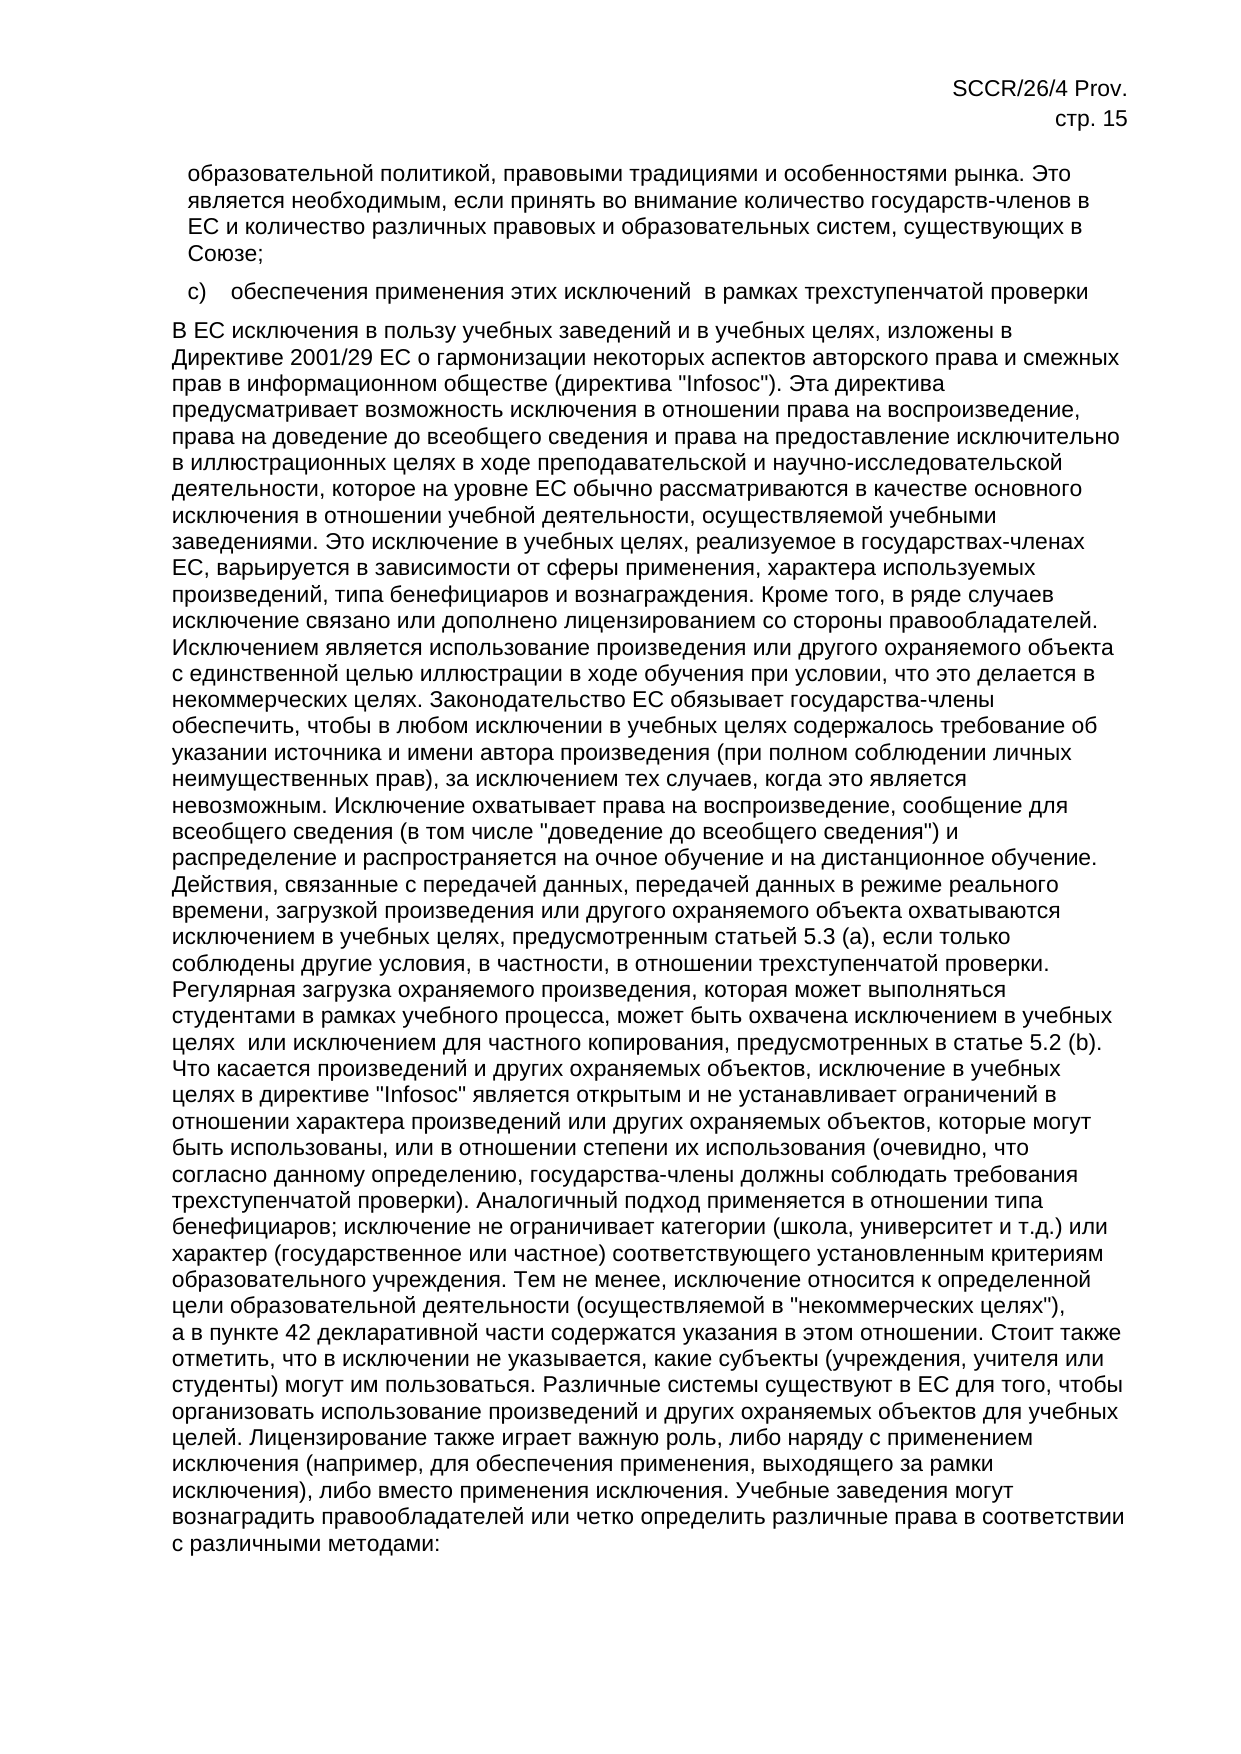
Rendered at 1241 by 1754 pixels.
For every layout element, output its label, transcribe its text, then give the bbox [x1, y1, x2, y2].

text В ЕС исключения в пользу учебных заведений и в учебных целях, изложены в Директиве 2001/29 EC о гармонизации некоторых аспектов авторского права и смежных прав в информационном обществе (директива "Infosoc"). Эта директива предусматривает возможность исключения в отношении права на воспроизведение, права на доведение до всеобщего сведения и права на предоставление исключительно в иллюстрационных целях в ходе преподавательской и научно-исследовательской деятельности, которое на уровне ЕС обычно рассматриваются в качестве основного исключения в отношении учебной деятельности, осуществляемой учебными заведениями. Это исключение в учебных целях, реализуемое в государствах-членах ЕС, варьируется в зависимости от сферы применения, характера используемых произведений, типа бенефициаров и вознаграждения. Кроме того, в ряде случаев исключение связано или дополнено лицензированием со стороны правообладателей. Исключением является использование произведения или другого охраняемого объекта с единственной целью иллюстрации в ходе обучения при условии, что это делается в некоммерческих целях. Законодательство ЕС обязывает государства-члены обеспечить, чтобы в любом исключении в учебных целях содержалось требование об указании источника и имени автора произведения (при полном соблюдении личных неимущественных прав), за исключением тех случаев, когда это является невозможным. Исключение охватывает права на воспроизведение, сообщение для всеобщего сведения (в том числе "доведение до всеобщего сведения") и распределение и распространяется на очное обучение и на дистанционное обучение. Действия, связанные с передачей данных, передачей данных в режиме реального времени, загрузкой произведения или другого охраняемого объекта охватываются исключением в учебных целях, предусмотренным статьей 5.3 (а), если только соблюдены другие условия, в частности, в отношении трехступенчатой проверки. Регулярная загрузка охраняемого произведения, которая может выполняться студентами в рамках учебного процесса, может быть охвачена исключением в учебных целях или исключением для частного копирования, предусмотренных в статье 5.2 (b). Что касается произведений и других охраняемых объектов, исключение в учебных целях в директиве "Infosoc" является открытым и не устанавливает ограничений в отношении характера произведений или других охраняемых объектов, которые могут быть использованы, или в отношении степени их использования (очевидно, что согласно данному определению, государства-члены должны соблюдать требования трехступенчатой проверки). Аналогичный подход применяется в отношении типа бенефициаров; исключение не ограничивает категории (школа, университет и т.д.) или характер (государственное или частное) соответствующего установленным критериям образовательного учреждения. Тем не менее, исключение относится к определенной цели образовательной деятельности (осуществляемой в "некоммерческих целях"), а в пункте 42 декларативной части содержатся указания в этом отношении. Стоит также отметить, что в исключении не указывается, какие субъекты (учреждения, учителя или студенты) могут им пользоваться. Различные системы существуют в ЕС для того, чтобы организовать использование произведений и других охраняемых объектов для учебных целей. Лицензирование также играет важную роль, либо наряду с применением исключения (например, для обеспечения применения, выходящего за рамки исключения), либо вместо применения исключения. Учебные заведения могут вознаградить правообладателей или четко определить различные права в соответствии с различными методами: [112, 317, 1128, 1556]
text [187, 160, 1128, 266]
text с) обеспечения применения этих исключений в рамках трехступенчатой проверки [187, 278, 1128, 305]
